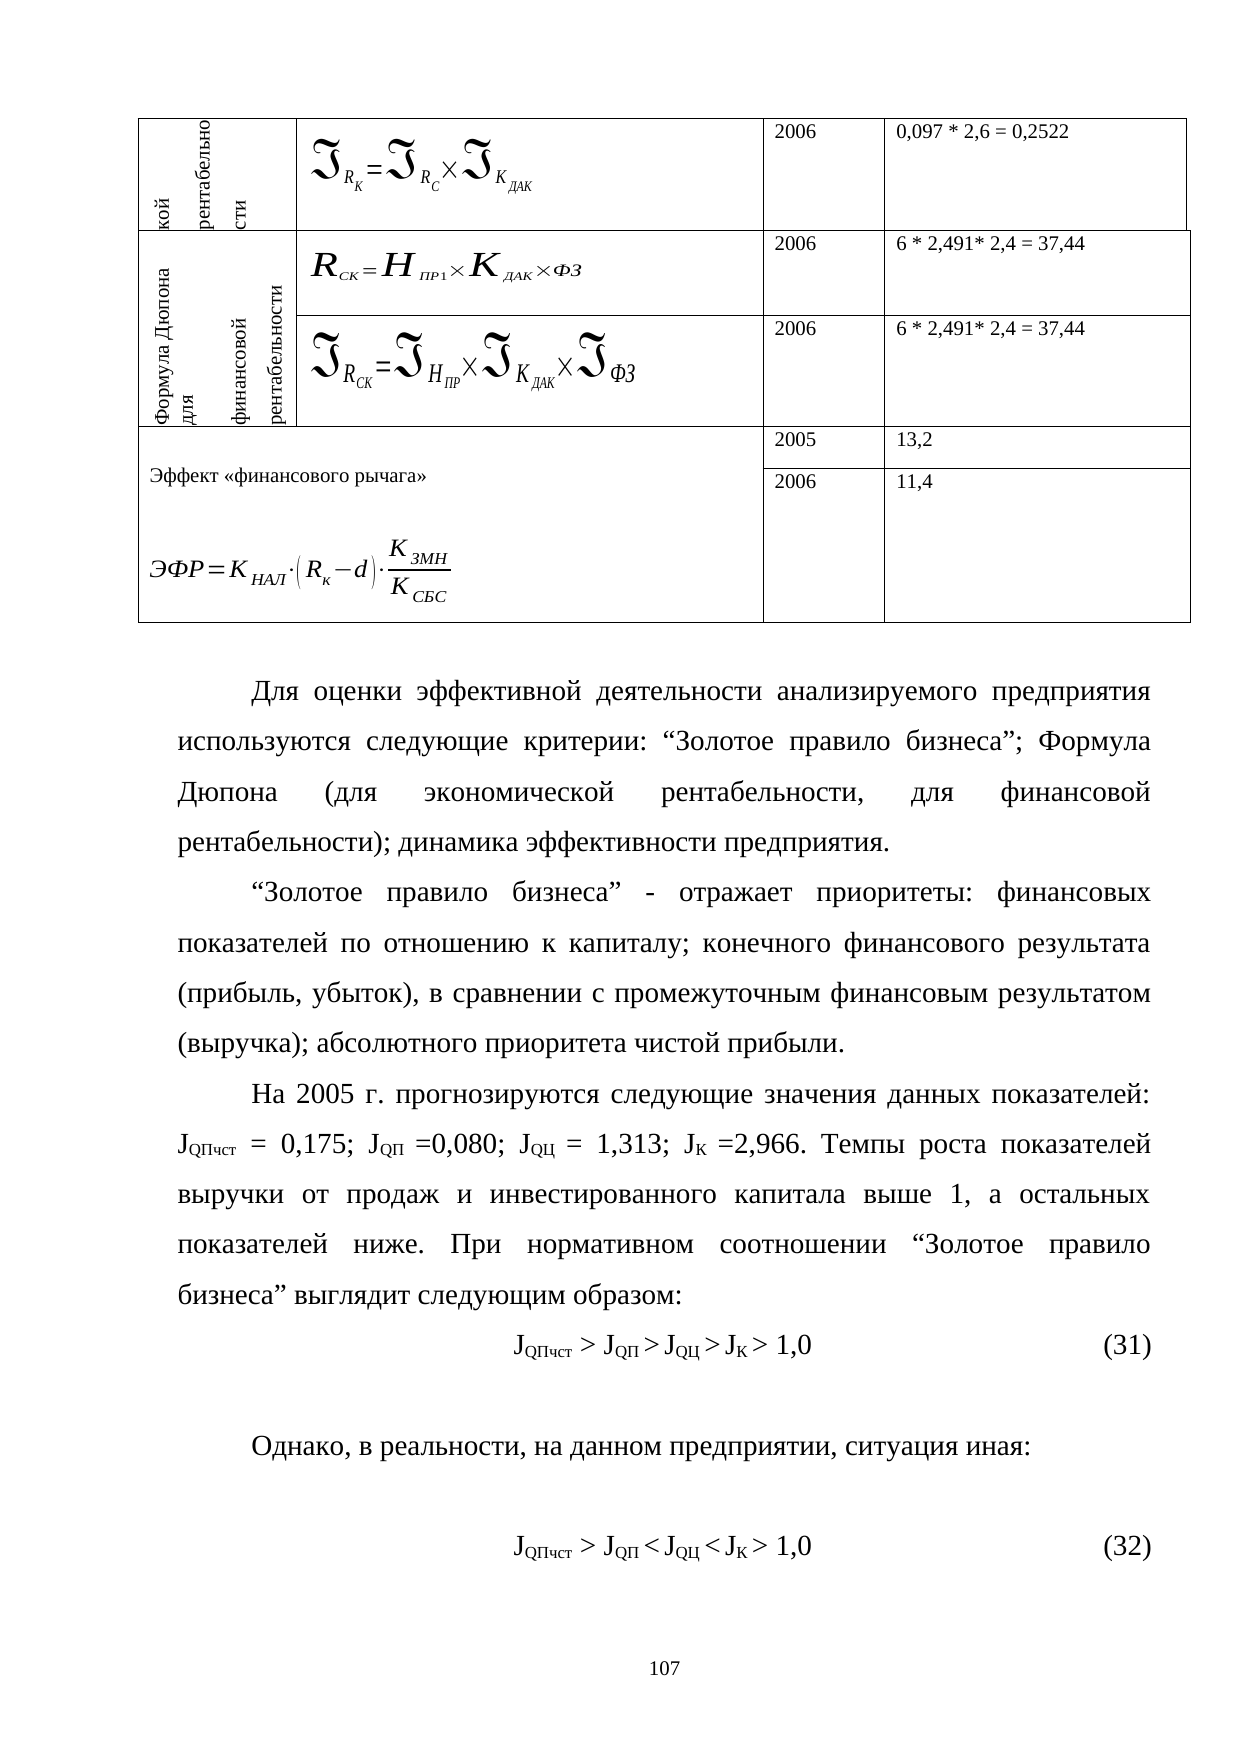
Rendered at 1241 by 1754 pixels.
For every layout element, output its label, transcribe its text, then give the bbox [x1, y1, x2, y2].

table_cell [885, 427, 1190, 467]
text JQПчст > JQП > JQЦ > JК > 1,0 (31) [177, 1327, 1152, 1361]
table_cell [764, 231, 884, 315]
text Однако, в реальности, на данном предприятии, ситуация иная: [177, 1428, 1152, 1461]
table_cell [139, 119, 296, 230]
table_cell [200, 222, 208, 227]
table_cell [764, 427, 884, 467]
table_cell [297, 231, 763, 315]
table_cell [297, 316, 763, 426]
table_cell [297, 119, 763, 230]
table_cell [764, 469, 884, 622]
text Для оценки эффективной деятельности анализируемого предприятия используются следующие критерии: “Золотое правило бизнеса”; Формула Дюпона (для экономической рентабельности, для финансовой рентабельности); динамика эффективности предприятия. [177, 673, 1152, 858]
text На . прогнозируются следующие значения данных показателей: JQПчст = 0,175; JQП =0,080; JQЦ = 1,313; JК =2,966. Темпы роста показателей выручки от продаж и инвестированного капитала выше 1, а остальных показателей ниже. При нормативном соотношении “Золотое правило бизнеса” выглядит следующим образом: [177, 1076, 1152, 1311]
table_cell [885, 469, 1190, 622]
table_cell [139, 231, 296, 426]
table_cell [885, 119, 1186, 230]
text “Золотое правило бизнеса” - отражает приоритеты: финансовых показателей по отношению к капиталу; конечного финансового результата (прибыль, убыток), в сравнении с промежуточным финансовым результатом (выручка); абсолютного приоритета чистой прибыли. [177, 874, 1152, 1059]
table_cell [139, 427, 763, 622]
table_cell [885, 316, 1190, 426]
text JQПчст > JQП < JQЦ < JК > 1,0 (32) [177, 1528, 1152, 1562]
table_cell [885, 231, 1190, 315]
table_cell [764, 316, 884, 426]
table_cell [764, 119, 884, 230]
